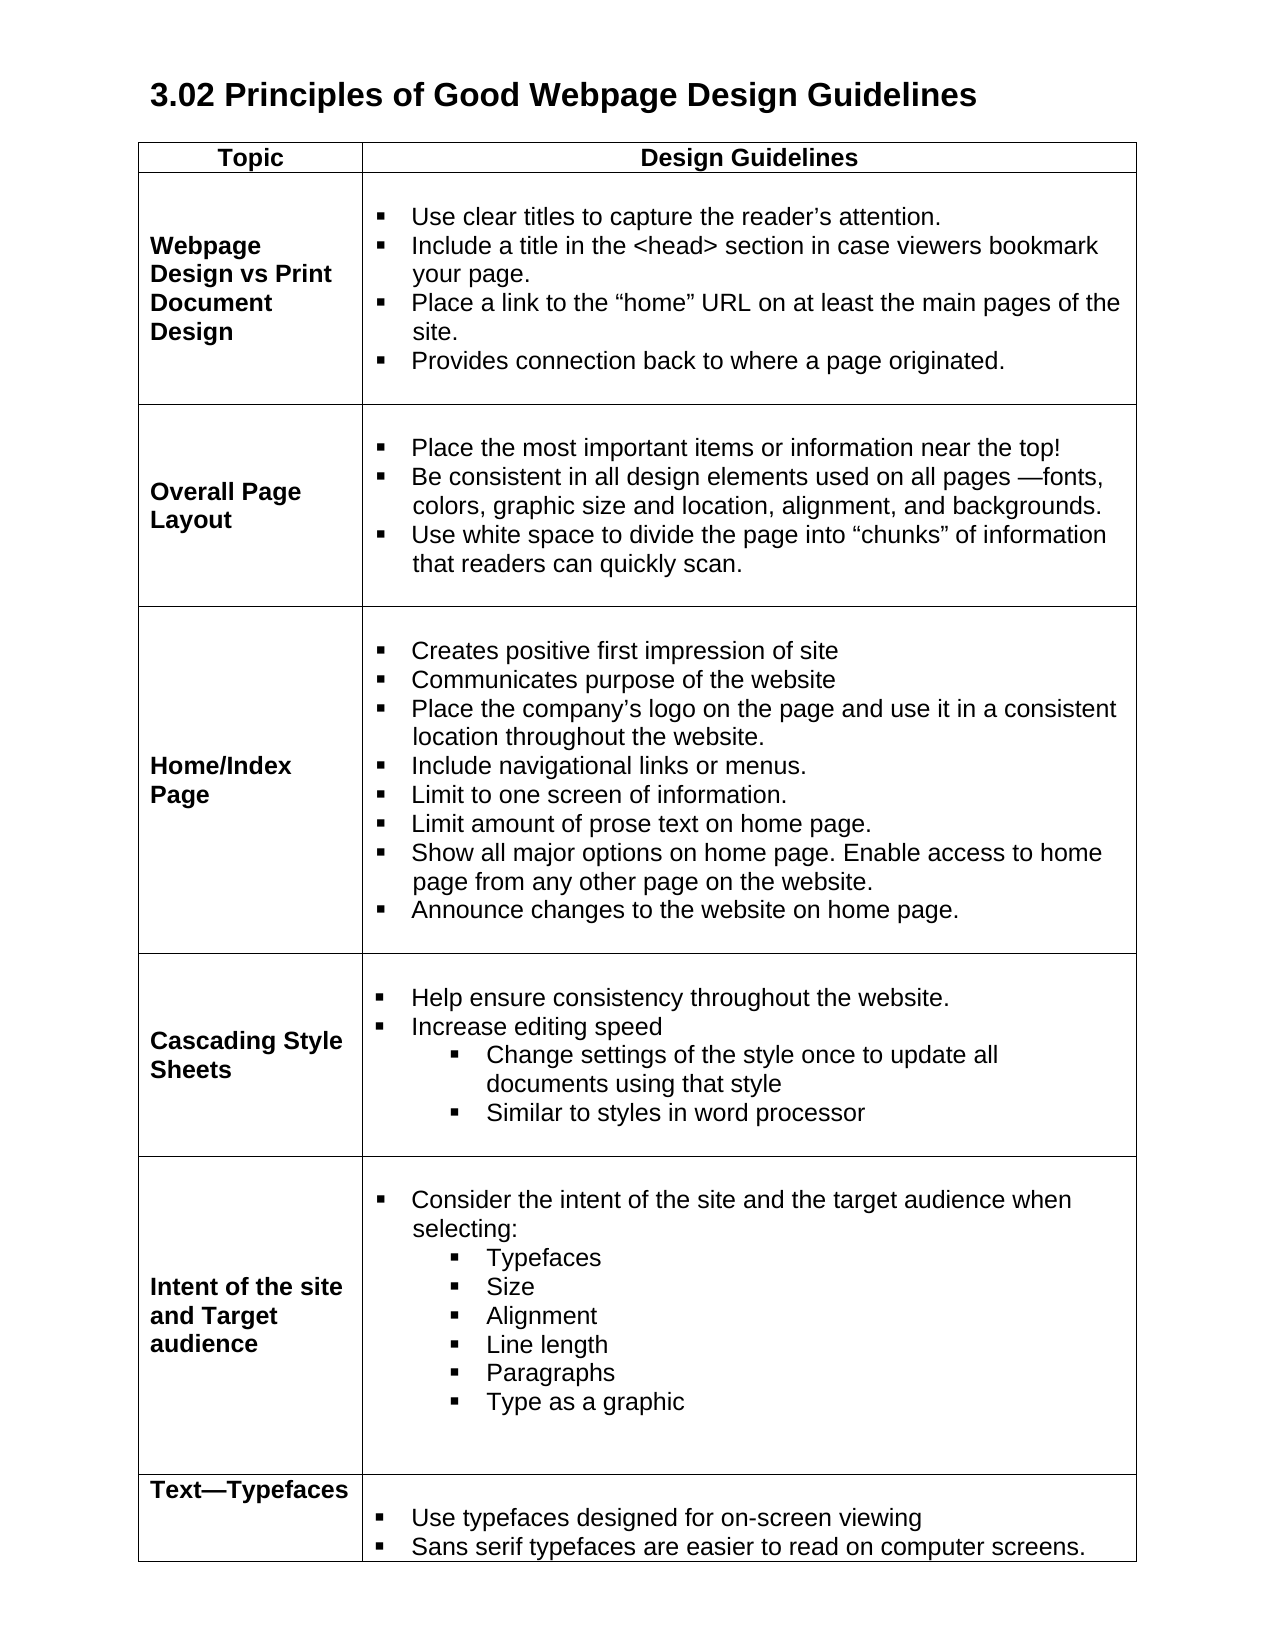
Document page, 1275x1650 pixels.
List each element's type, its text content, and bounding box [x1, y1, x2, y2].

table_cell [363, 1475, 1136, 1561]
text 3.02 Principles of Good Webpage Design Guidelines [150, 75, 1125, 113]
table_cell Use clear titles to capture the reader’s attention. Include a title in the <head> section in case viewers bookmark your page. Place a link to the “home” URL on at least the main pages of the site. Provides connection back to where a page originated. [363, 173, 1136, 403]
table_cell Place the most important items or information near the top! Be consistent in all design elements used on all pages —fonts, colors, graphic size and location, alignment, and backgrounds. Use white space to divide the page into “chunks” of information that readers can quickly scan. [363, 405, 1136, 606]
table_cell Cascading Style Sheets [139, 954, 362, 1156]
table_cell Home/Index Page [139, 607, 362, 953]
table_header Design Guidelines [363, 143, 1136, 172]
table_header Topic [139, 143, 362, 172]
table_cell Intent of the site and Target audience [139, 1157, 362, 1474]
table_cell Creates positive first impression of site Communicates purpose of the website Place the company’s logo on the page and use it in a consistent location throughout the website. Include navigational links or menus. Limit to one screen of information. Limit amount of prose text on home page. Show all major options on home page. Enable access to home page from any other page on the website. Announce changes to the website on home page. [363, 607, 1136, 953]
table_cell Webpage Design vs Print Document Design [139, 173, 362, 403]
table_cell Text—Typefaces [139, 1475, 362, 1561]
table_cell Help ensure consistency throughout the website. Increase editing speed Change settings of the style once to update all documents using that style Similar to styles in word processor [363, 954, 1136, 1156]
table_cell Consider the intent of the site and the target audience when selecting: Typefaces Size Alignment Line length Paragraphs Type as a graphic [363, 1157, 1136, 1474]
table_cell Overall Page Layout [139, 405, 362, 606]
